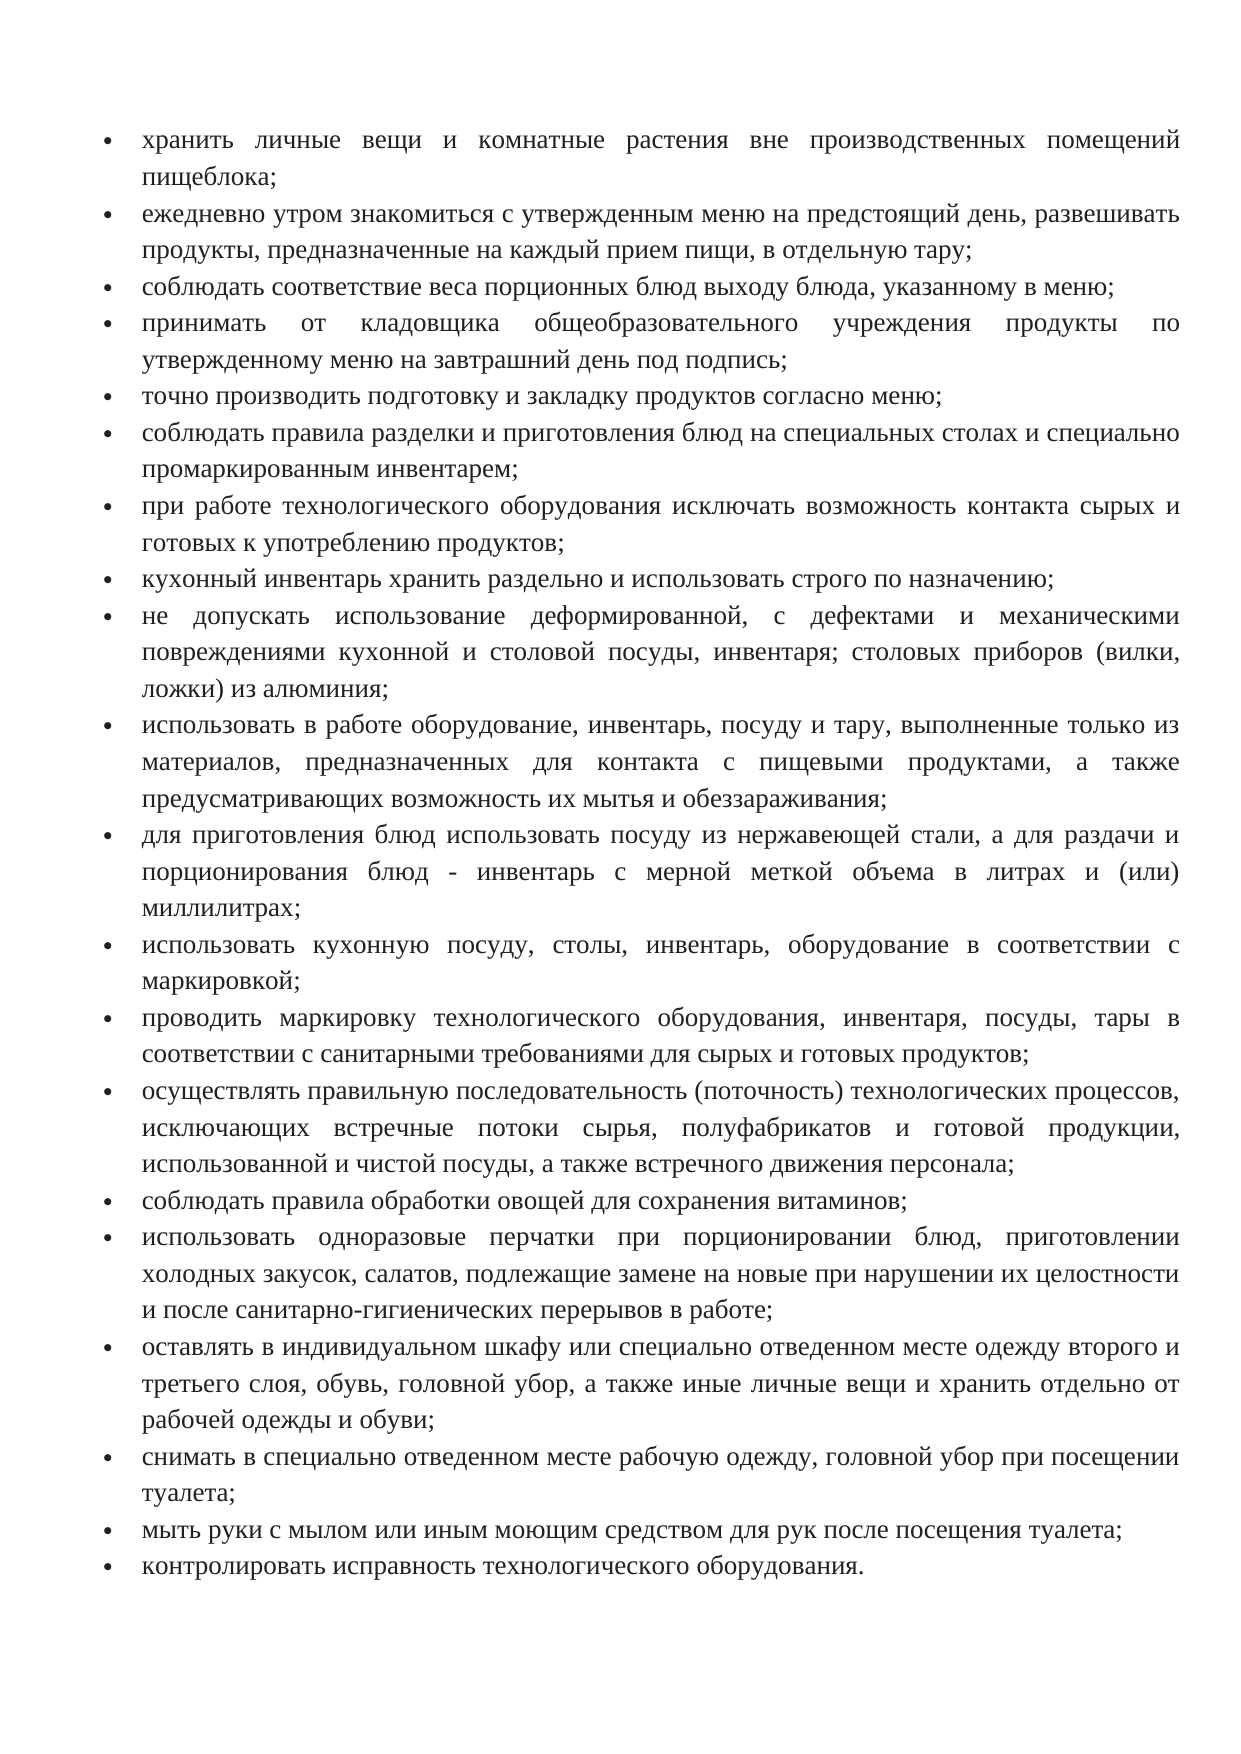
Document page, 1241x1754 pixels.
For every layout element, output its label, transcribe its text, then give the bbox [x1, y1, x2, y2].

list ежедневно утром знакомиться с утвержденным меню на предстоящий день, развешивать продукты, предназначенные на каждый прием пищи, в отдельную тару; [104, 191, 1181, 264]
list проводить маркировку технологического оборудования, инвентаря, посуды, тары в соответствии с санитарными требованиями для сырых и готовых продуктов; [104, 996, 1181, 1069]
list для приготовления блюд использовать посуду из нержавеющей стали, а для раздачи и порционирования блюд - инвентарь с мерной меткой объема в литрах и (или) миллилитрах; [104, 813, 1181, 922]
list соблюдать правила разделки и приготовления блюд на специальных столах и специально промаркированным инвентарем; [104, 411, 1181, 484]
list при работе технологического оборудования исключать возможность контакта сырых и готовых к употреблению продуктов; [104, 484, 1181, 557]
list мыть руки с мылом или иным моющим средством для рук после посещения туалета; [104, 1507, 1181, 1544]
list соблюдать соответствие веса порционных блюд выходу блюда, указанному в меню; [104, 264, 1181, 301]
list не допускать использование деформированной, с дефектами и механическими повреждениями кухонной и столовой посуды, инвентаря; столовых приборов (вилки, ложки) из алюминия; [104, 593, 1181, 703]
list осуществлять правильную последовательность (поточность) технологических процессов, исключающих встречные потоки сырья, полуфабрикатов и готовой продукции, использованной и чистой посуды, а также встречного движения персонала; [104, 1069, 1181, 1178]
list принимать от кладовщика общеобразовательного учреждения продукты по утвержденному меню на завтрашний день под подпись; [104, 301, 1181, 374]
list использовать в работе оборудование, инвентарь, посуду и тару, выполненные только из материалов, предназначенных для контакта с пищевыми продуктами, а также предусматривающих возможность их мытья и обеззараживания; [104, 703, 1181, 813]
list использовать кухонную посуду, столы, инвентарь, оборудование в соответствии с маркировкой; [104, 922, 1181, 996]
list оставлять в индивидуальном шкафу или специально отведенном месте одежду второго и третьего слоя, обувь, головной убор, а также иные личные вещи и хранить отдельно от рабочей одежды и обуви; [104, 1325, 1181, 1434]
list точно производить подготовку и закладку продуктов согласно меню; [104, 374, 1181, 411]
list снимать в специально отведенном месте рабочую одежду, головной убор при посещении туалета; [104, 1434, 1181, 1507]
list соблюдать правила обработки овощей для сохранения витаминов; [104, 1178, 1181, 1215]
list контролировать исправность технологического оборудования. [104, 1544, 1181, 1581]
list использовать одноразовые перчатки при порционировании блюд, приготовлении холодных закусок, салатов, подлежащие замене на новые при нарушении их целостности и после санитарно-гигиенических перерывов в работе; [104, 1215, 1181, 1325]
list кухонный инвентарь хранить раздельно и использовать строго по назначению; [104, 557, 1181, 593]
list хранить личные вещи и комнатные растения вне производственных помещений пищеблока; [104, 118, 1181, 191]
